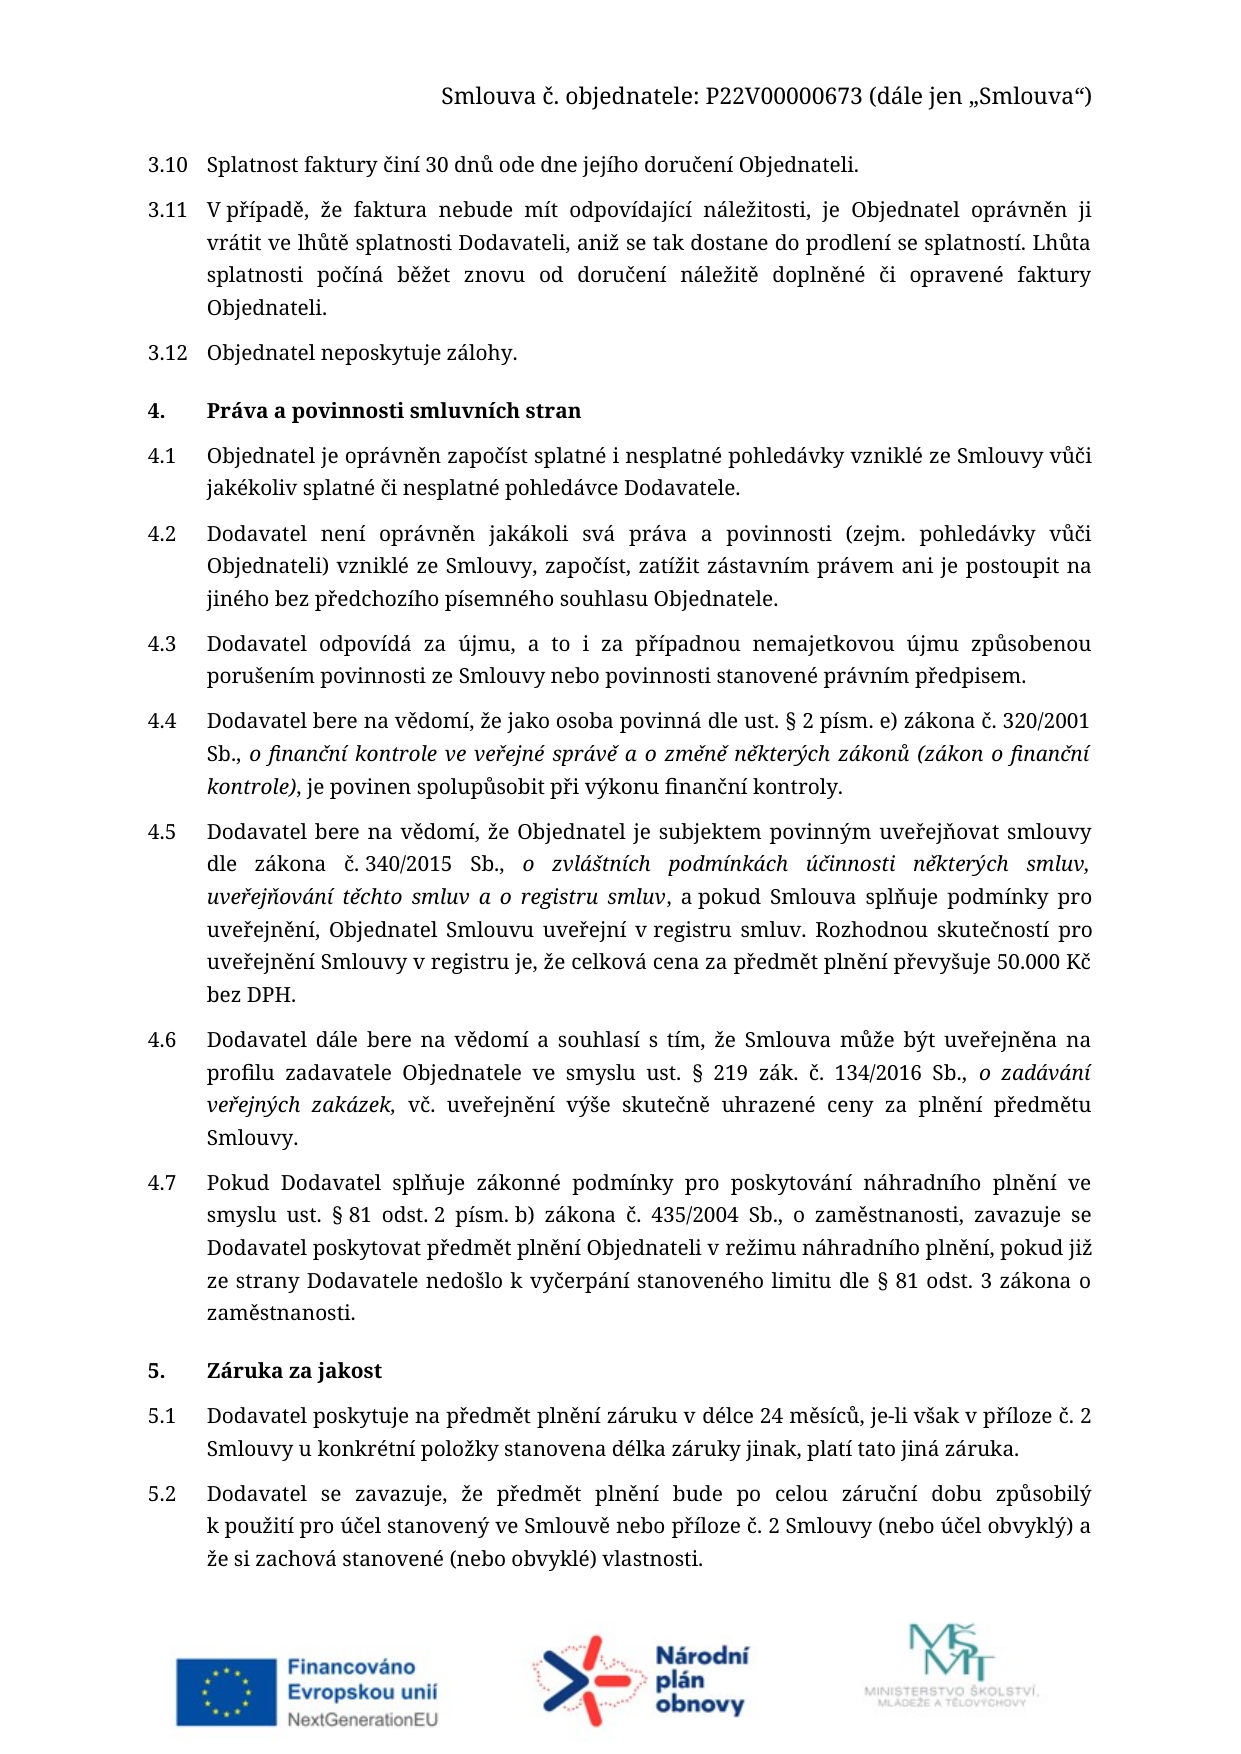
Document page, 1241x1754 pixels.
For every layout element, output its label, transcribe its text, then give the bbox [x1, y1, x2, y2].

list Dodavatel není oprávněn jakákoli svá práva a povinnosti (zejm. pohledávky vůči Objednateli) vzniklé ze Smlouvy, započíst, zatížit zástavním právem ani je postoupit na jiného bez předchozího písemného souhlasu Objednatele. [148, 519, 1093, 612]
list Dodavatel bere na vědomí, že jako osoba povinná dle ust. § 2 písm. e) zákona č. 320/2001 Sb., o finanční kontrole ve veřejné správě a o změně některých zákonů (zákon o finanční kontrole), je povinen spolupůsobit při výkonu finanční kontroly. [148, 707, 1093, 800]
list Pokud Dodavatel splňuje zákonné podmínky pro poskytování náhradního plnění ve smyslu ust. § 81 odst. 2 písm. b) zákona č. 435/2004 Sb., o zaměstnanosti, zavazuje se Dodavatel poskytovat předmět plnění Objednateli v režimu náhradního plnění, pokud již ze strany Dodavatele nedošlo k vyčerpání stanoveného limitu dle § 81 odst. 3 zákona o zaměstnanosti. [148, 1168, 1093, 1327]
list Dodavatel bere na vědomí, že Objednatel je subjektem povinným uveřejňovat smlouvy dle zákona č. 340/2015 Sb., o zvláštních podmínkách účinnosti některých smluv, uveřejňování těchto smluv a o registru smluv, a pokud Smlouva splňuje podmínky pro uveřejnění, Objednatel Smlouvu uveřejní v registru smluv. Rozhodnou skutečností pro uveřejnění Smlouvy v registru je, že celková cena za předmět plnění převyšuje 50.000 Kč bez DPH. [148, 817, 1093, 1008]
list Dodavatel poskytuje na předmět plnění záruku v délce 24 měsíců, je-li však v příloze č. 2 Smlouvy u konkrétní položky stanovena délka záruky jinak, platí tato jiná záruka. [148, 1401, 1093, 1462]
list V případě, že faktura nebude mít odpovídající náležitosti, je Objednatel oprávněn ji vrátit ve lhůtě splatnosti Dodavateli, aniž se tak dostane do prodlení se splatností. Lhůta splatnosti počíná běžet znovu od doručení náležitě doplněné či opravené faktury Objednateli. [148, 195, 1093, 322]
list Záruka za jakost [148, 1356, 1093, 1384]
list Práva a povinnosti smluvních stran [148, 396, 1093, 424]
list Splatnost faktury činí 30 dnů ode dne jejího doručení Objednateli. [148, 150, 1093, 179]
list Objednatel je oprávněn započíst splatné i nesplatné pohledávky vzniklé ze Smlouvy vůči jakékoliv splatné či nesplatné pohledávce Dodavatele. [148, 441, 1093, 502]
list Dodavatel dále bere na vědomí a souhlasí s tím, že Smlouva může být uveřejněna na profilu zadavatele Objednatele ve smyslu ust. § 219 zák. č. 134/2016 Sb., o zadávání veřejných zakázek, vč. uveřejnění výše skutečně uhrazené ceny za plnění předmětu Smlouvy. [148, 1025, 1093, 1151]
list Dodavatel odpovídá za újmu, a to i za případnou nemajetkovou újmu způsobenou porušením povinnosti ze Smlouvy nebo povinnosti stanovené právním předpisem. [148, 629, 1093, 690]
picture [147, 1577, 1093, 1754]
list Objednatel neposkytuje zálohy. [148, 338, 1093, 367]
list Dodavatel se zavazuje, že předmět plnění bude po celou záruční dobu způsobilý k použití pro účel stanovený ve Smlouvě nebo příloze č. 2 Smlouvy (nebo účel obvyklý) a že si zachová stanovené (nebo obvyklé) vlastnosti. [148, 1479, 1093, 1572]
